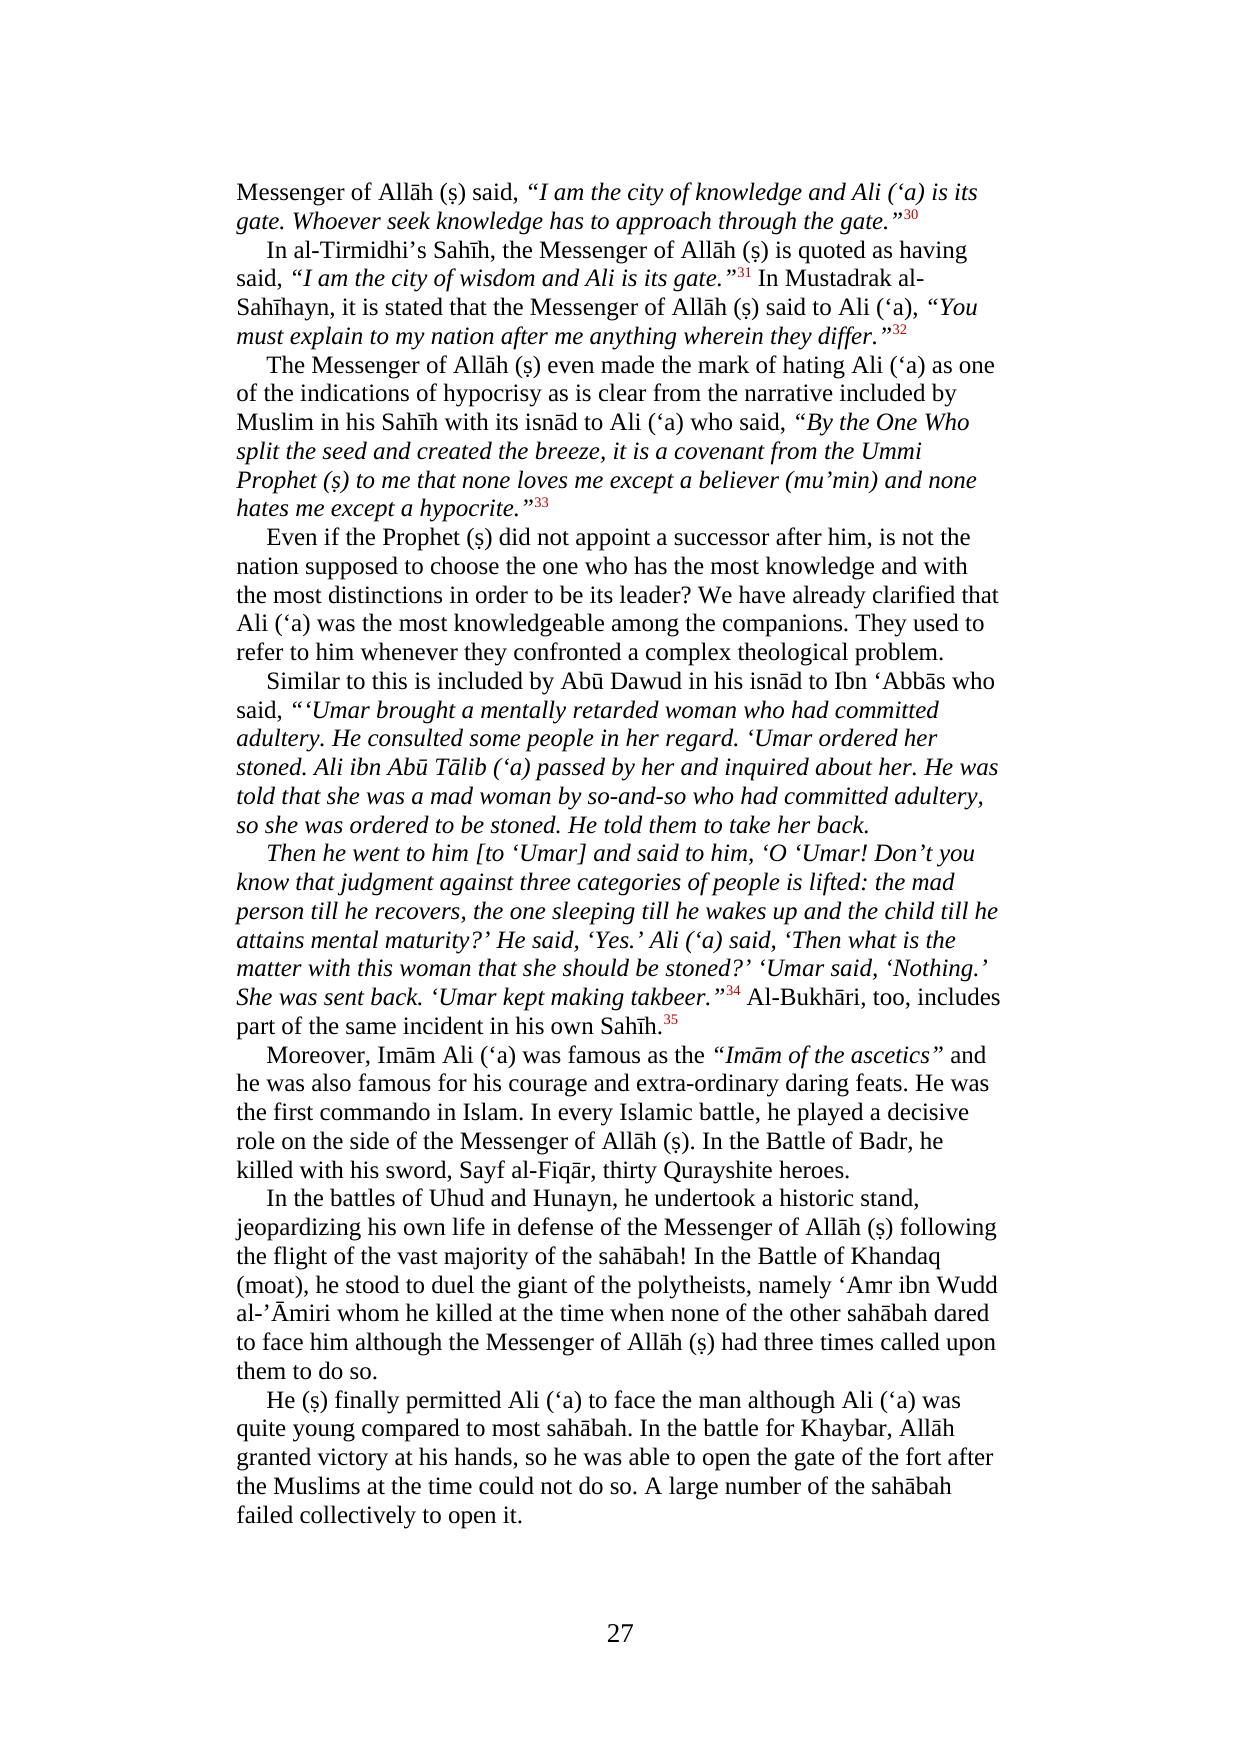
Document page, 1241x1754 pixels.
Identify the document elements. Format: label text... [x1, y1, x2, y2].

text The Messenger of Allāh (ṣ) even made the mark of hating Ali (‘a) as one of the indications of hypocrisy as is clear from the narrative included by Muslim in his Sahīh with its isnād to Ali (‘a) who said, “By the One Who split the seed and created the breeze, it is a covenant from the Ummi Prophet (ṣ) to me that none loves me except a believer (mu’min) and none hates me except a hypocrite.”33 [236, 350, 1004, 522]
text Then he went to him [to ‘Umar] and said to him, ‘O ‘Umar! Don’t you know that judgment against three categories of people is lifted: the mad person till he recovers, the one sleeping till he wakes up and the child till he attains mental maturity?’ He said, ‘Yes.’ Ali (‘a) said, ‘Then what is the matter with this woman that she should be stoned?’ ‘Umar said, ‘Nothing.’ She was sent back. ‘Umar kept making takbeer.”34 Al-Bukhāri, too, includes part of the same incident in his own Sahīh.35 [236, 838, 1004, 1040]
text Even if the Prophet (ṣ) did not appoint a successor after him, is not the nation supposed to choose the one who has the most knowledge and with the most distinctions in order to be its leader? We have already clarified that Ali (‘a) was the most knowledgeable among the companions. They used to refer to him whenever they confronted a complex theological problem. [236, 522, 1004, 666]
text Moreover, Imām Ali (‘a) was famous as the “Imām of the ascetics” and he was also famous for his courage and extra-ordinary daring feats. He was the first commando in Islam. In every Islamic battle, he played a decisive role on the side of the Messenger of Allāh (ṣ). In the Battle of Badr, he killed with his sword, Sayf al-Fiqār, thirty Qurayshite heroes. [236, 1040, 1004, 1183]
text He (ṣ) finally permitted Ali (‘a) to face the man although Ali (‘a) was quite young compared to most sahābah. In the battle for Khaybar, Allāh granted victory at his hands, so he was able to open the gate of the fort after the Muslims at the time could not do so. A large number of the sahābah failed collectively to open it. [236, 1385, 1004, 1528]
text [236, 177, 1004, 235]
text In al-Tirmidhi’s Sahīh, the Messenger of Allāh (ṣ) is quoted as having said, “I am the city of wisdom and Ali is its gate.”31 In Mustadrak al-Sahīhayn, it is stated that the Messenger of Allāh (ṣ) said to Ali (‘a), “You must explain to my nation after me anything wherein they differ.”32 [236, 235, 1004, 350]
text In the battles of Uhud and Hunayn, he undertook a historic stand, jeopardizing his own life in defense of the Messenger of Allāh (ṣ) following the flight of the vast majority of the sahābah! In the Battle of Khandaq (moat), he stood to duel the giant of the polytheists, namely ‘Amr ibn Wudd al-’Āmiri whom he killed at the time when none of the other sahābah dared to face him although the Messenger of Allāh (ṣ) had three times called upon them to do so. [236, 1183, 1004, 1385]
text Similar to this is included by Abū Dawud in his isnād to Ibn ‘Abbās who said, “‘Umar brought a mentally retarded woman who had committed adultery. He consulted some people in her regard. ‘Umar ordered her stoned. Ali ibn Abū Tālib (‘a) passed by her and inquired about her. He was told that she was a mad woman by so-and-so who had committed adultery, so she was ordered to be stoned. He told them to take her back. [236, 666, 1004, 838]
